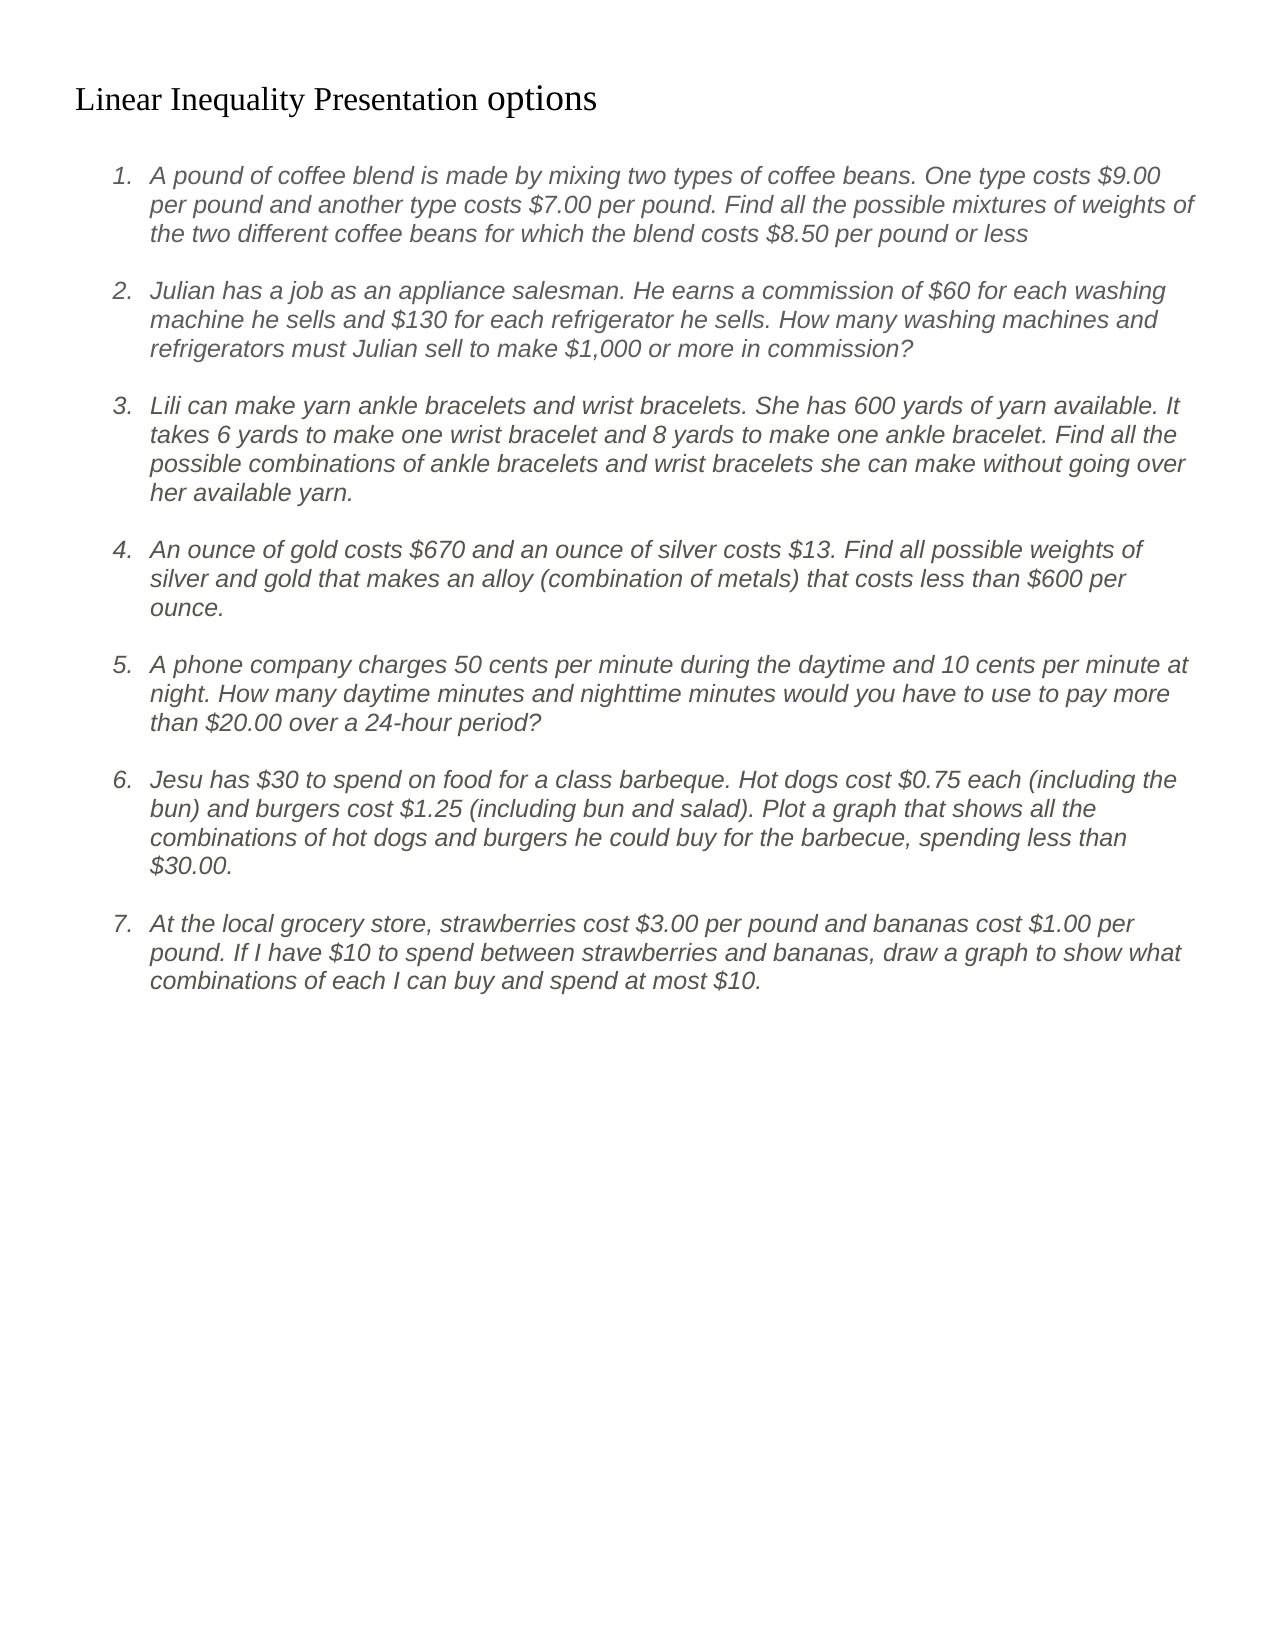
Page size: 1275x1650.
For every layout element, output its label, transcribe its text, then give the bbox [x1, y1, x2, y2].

list At the local grocery store, strawberries cost $3.00 per pound and bananas cost $1.00 per pound. If I have $10 to spend between strawberries and bananas, draw a graph to show what combinations of each I can buy and spend at most $10. [112, 909, 1200, 995]
list Julian has a job as an appliance salesman. He earns a commission of $60 for each washing machine he sells and $130 for each refrigerator he sells. How many washing machines and refrigerators must Julian sell to make $1,000 or more in commission? [914, 276, 1200, 362]
list An ounce of gold costs $670 and an ounce of silver costs $13. Find all possible weights of silver and gold that makes an alloy (combination of metals) that costs less than $600 per ounce. [112, 535, 1200, 621]
list Jesu has $30 to spend on food for a class barbeque. Hot dogs cost $0.75 each (including the bun) and burgers cost $1.25 (including bun and salad). Plot a graph that shows all the combinations of hot dogs and burgers he could buy for the barbecue, spending less than $30.00. [112, 765, 1200, 880]
list Lili can make yarn ankle bracelets and wrist bracelets. She has 600 yards of yarn available. It takes 6 yards to make one wrist bracelet and 8 yards to make one ankle bracelet. Find all the possible combinations of ankle bracelets and wrist bracelets she can make without going over her available yarn. [112, 391, 1200, 506]
list A phone company charges 50 cents per minute during the daytime and 10 cents per minute at night. How many daytime minutes and nighttime minutes would you have to use to pay more than $20.00 over a 24-hour period? [112, 650, 1200, 736]
text Linear Inequality Presentation options [75, 75, 1200, 118]
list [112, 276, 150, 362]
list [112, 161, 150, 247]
